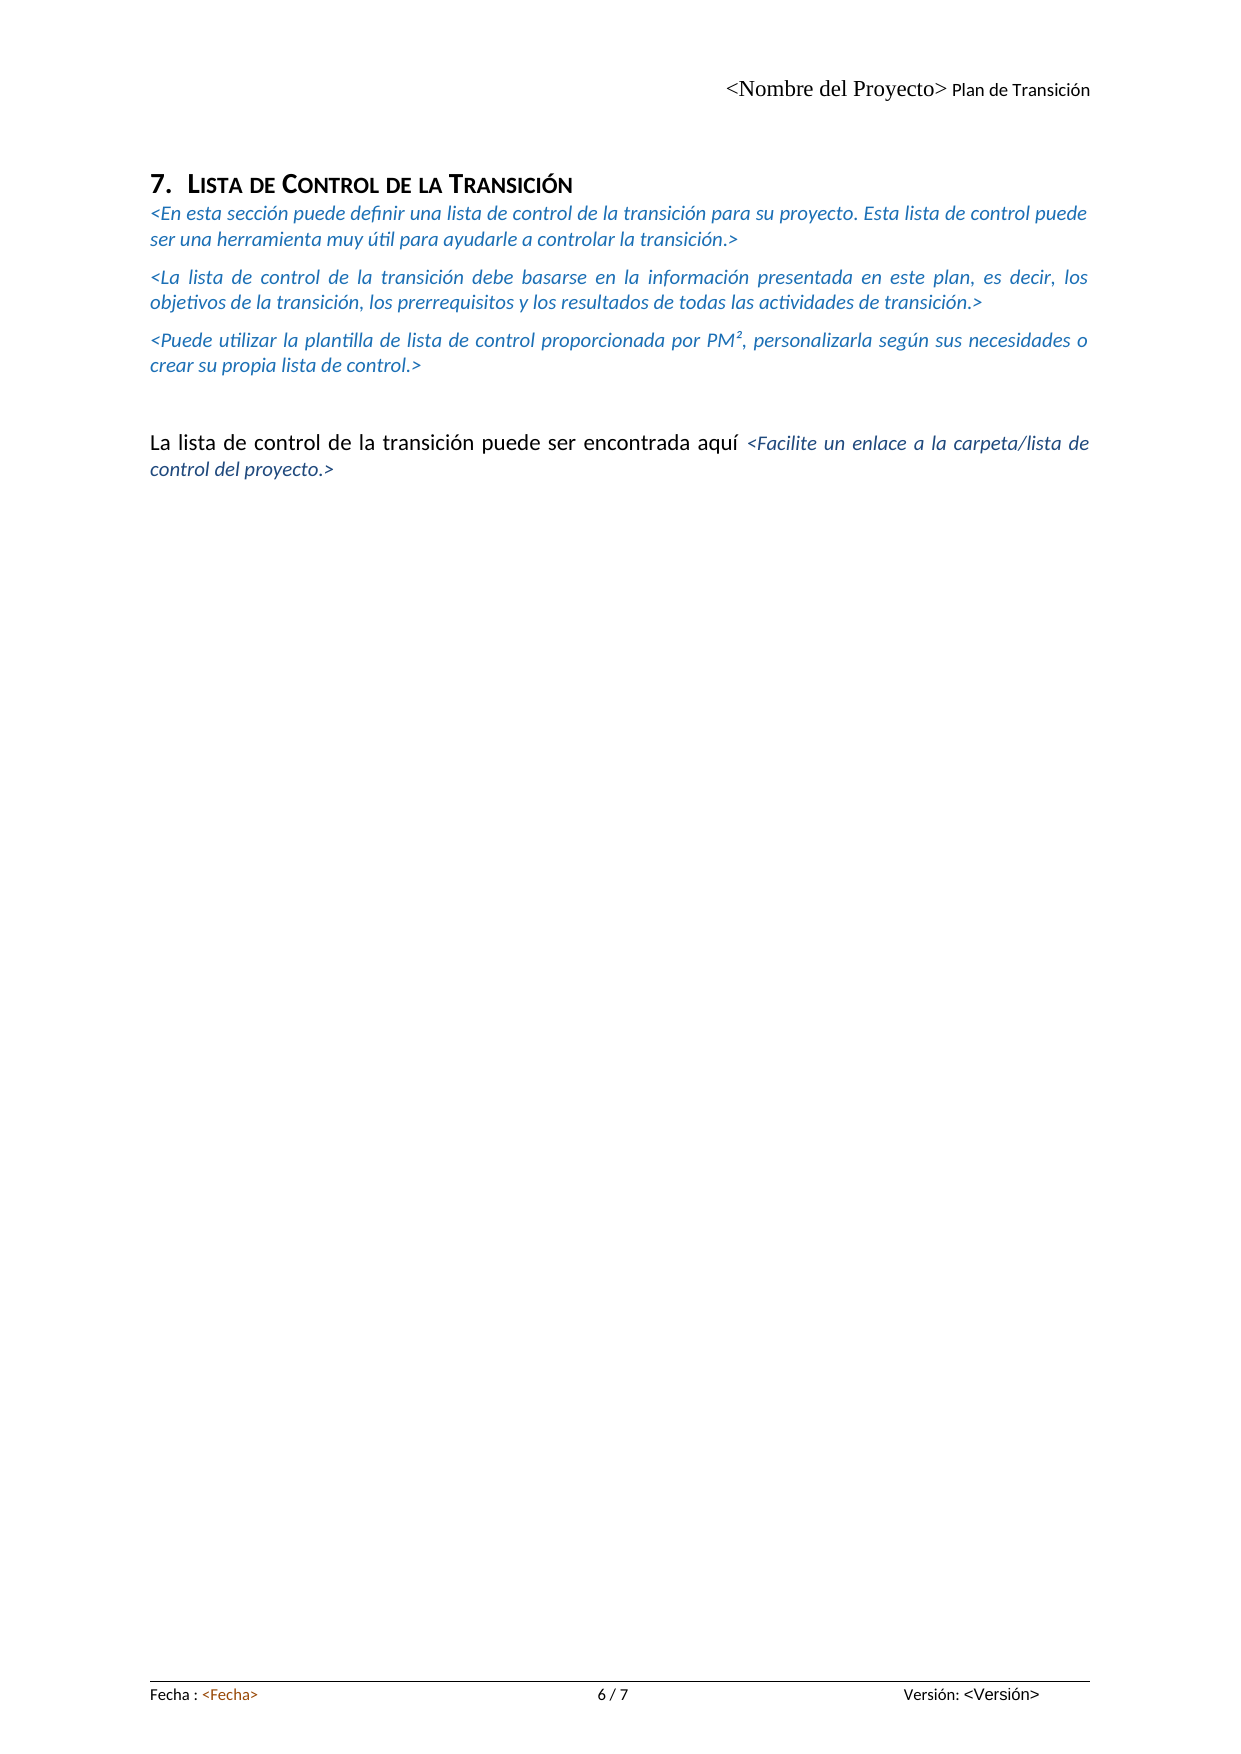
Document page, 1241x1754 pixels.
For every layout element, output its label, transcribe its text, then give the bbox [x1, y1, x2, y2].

text <La lista de control de la transición debe basarse en la información presentada en este plan, es decir, los objetivos de la transición, los prerrequisitos y los resultados de todas las actividades de transición.> [150, 264, 1090, 315]
text <Puede utilizar la plantilla de lista de control proporcionada por PM², personalizarla según sus necesidades o crear su propia lista de control.> [150, 327, 1090, 378]
text <En esta sección puede definir una lista de control de la transición para su proyecto. Esta lista de control puede ser una herramienta muy útil para ayudarle a controlar la transición.> [150, 201, 1090, 251]
text La lista de control de la transición puede ser encontrada aquí <Facilite un enlace a la carpeta/lista de control del proyecto.> [150, 428, 1090, 482]
subtitle Lista de Control de la Transición [150, 165, 1090, 201]
